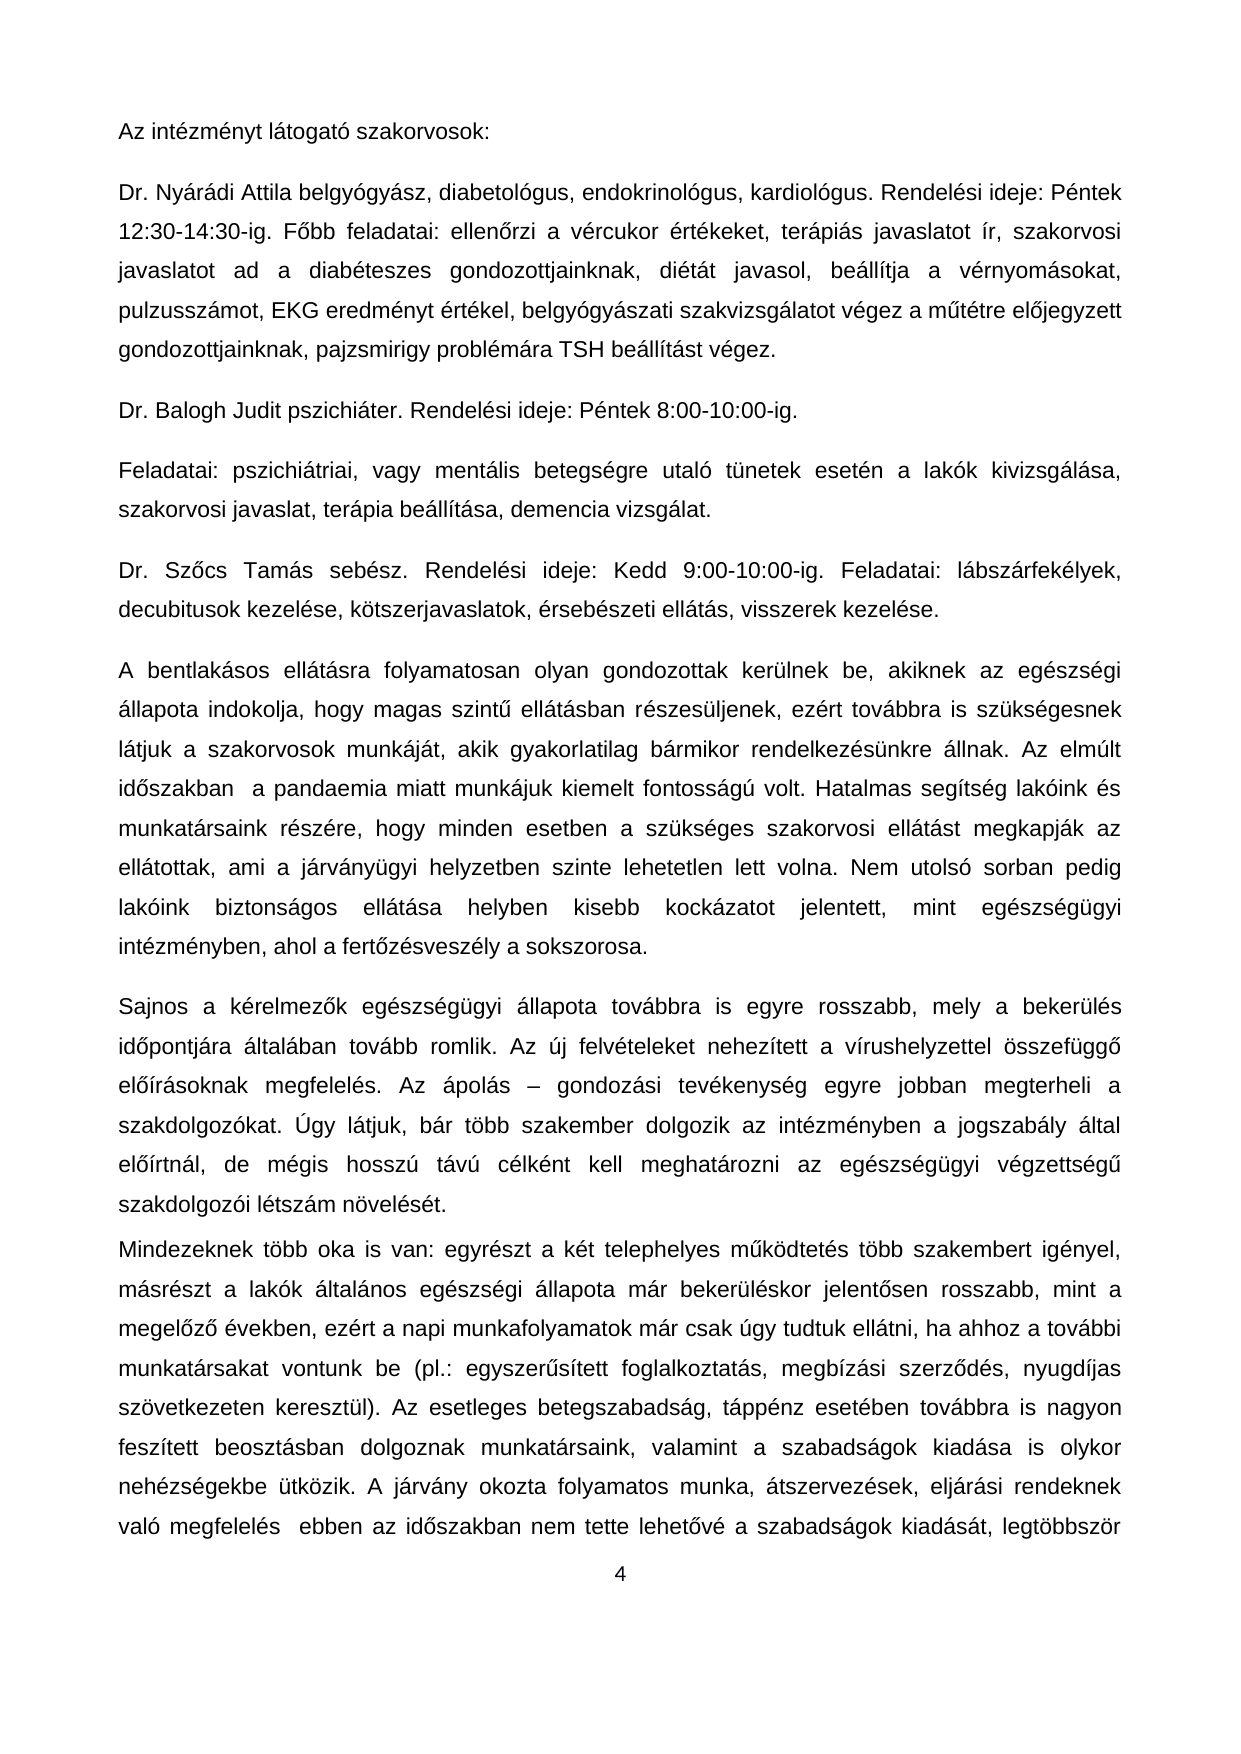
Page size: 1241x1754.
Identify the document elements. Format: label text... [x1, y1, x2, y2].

text Feladatai: pszichiátriai, vagy mentális betegségre utaló tünetek esetén a lakók kivizsgálása, szakorvosi javaslat, terápia beállítása, demencia vizsgálat. [118, 457, 1122, 523]
text A bentlakásos ellátásra folyamatosan olyan gondozottak kerülnek be, akiknek az egészségi állapota indokolja, hogy magas szintű ellátásban részesüljenek, ezért továbbra is szükségesnek látjuk a szakorvosok munkáját, akik gyakorlatilag bármikor rendelkezésünkre állnak. Az elmúlt időszakban a pandaemia miatt munkájuk kiemelt fontosságú volt. Hatalmas segítség lakóink és munkatársaink részére, hogy minden esetben a szükséges szakorvosi ellátást megkapják az ellátottak, ami a járványügyi helyzetben szinte lehetetlen lett volna. Nem utolsó sorban pedig lakóink biztonságos ellátása helyben kisebb kockázatot jelentett, mint egészségügyi intézményben, ahol a fertőzésveszély a sokszorosa. [118, 657, 1122, 959]
text Sajnos a kérelmezők egészségügyi állapota továbbra is egyre rosszabb, mely a bekerülés időpontjára általában tovább romlik. Az új felvételeket nehezített a vírushelyzettel összefüggő előírásoknak megfelelés. Az ápolás – gondozási tevékenység egyre jobban megterheli a szakdolgozókat. Úgy látjuk, bár több szakember dolgozik az intézményben a jogszabály által előírtnál, de mégis hosszú távú célként kell meghatározni az egészségügyi végzettségű szakdolgozói létszám növelését. [118, 993, 1122, 1217]
text Dr. Balogh Judit pszichiáter. Rendelési ideje: Péntek 8:00-10:00-ig. [118, 397, 1122, 423]
text Az intézményt látogató szakorvosok: [118, 118, 1122, 144]
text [118, 1236, 1122, 1539]
text Dr. Nyárádi Attila belgyógyász, diabetológus, endokrinológus, kardiológus. Rendelési ideje: Péntek 12:30-14:30-ig. Főbb feladatai: ellenőrzi a vércukor értékeket, terápiás javaslatot ír, szakorvosi javaslatot ad a diabéteszes gondozottjainknak, diétát javasol, beállítja a vérnyomásokat, pulzusszámot, EKG eredményt értékel, belgyógyászati szakvizsgálatot végez a műtétre előjegyzett gondozottjainknak, pajzsmirigy problémára TSH beállítást végez. [118, 178, 1122, 363]
text Dr. Szőcs Tamás sebész. Rendelési ideje: Kedd 9:00-10:00-ig. Feladatai: lábszárfekélyek, decubitusok kezelése, kötszerjavaslatok, érsebészeti ellátás, visszerek kezelése. [118, 557, 1122, 623]
